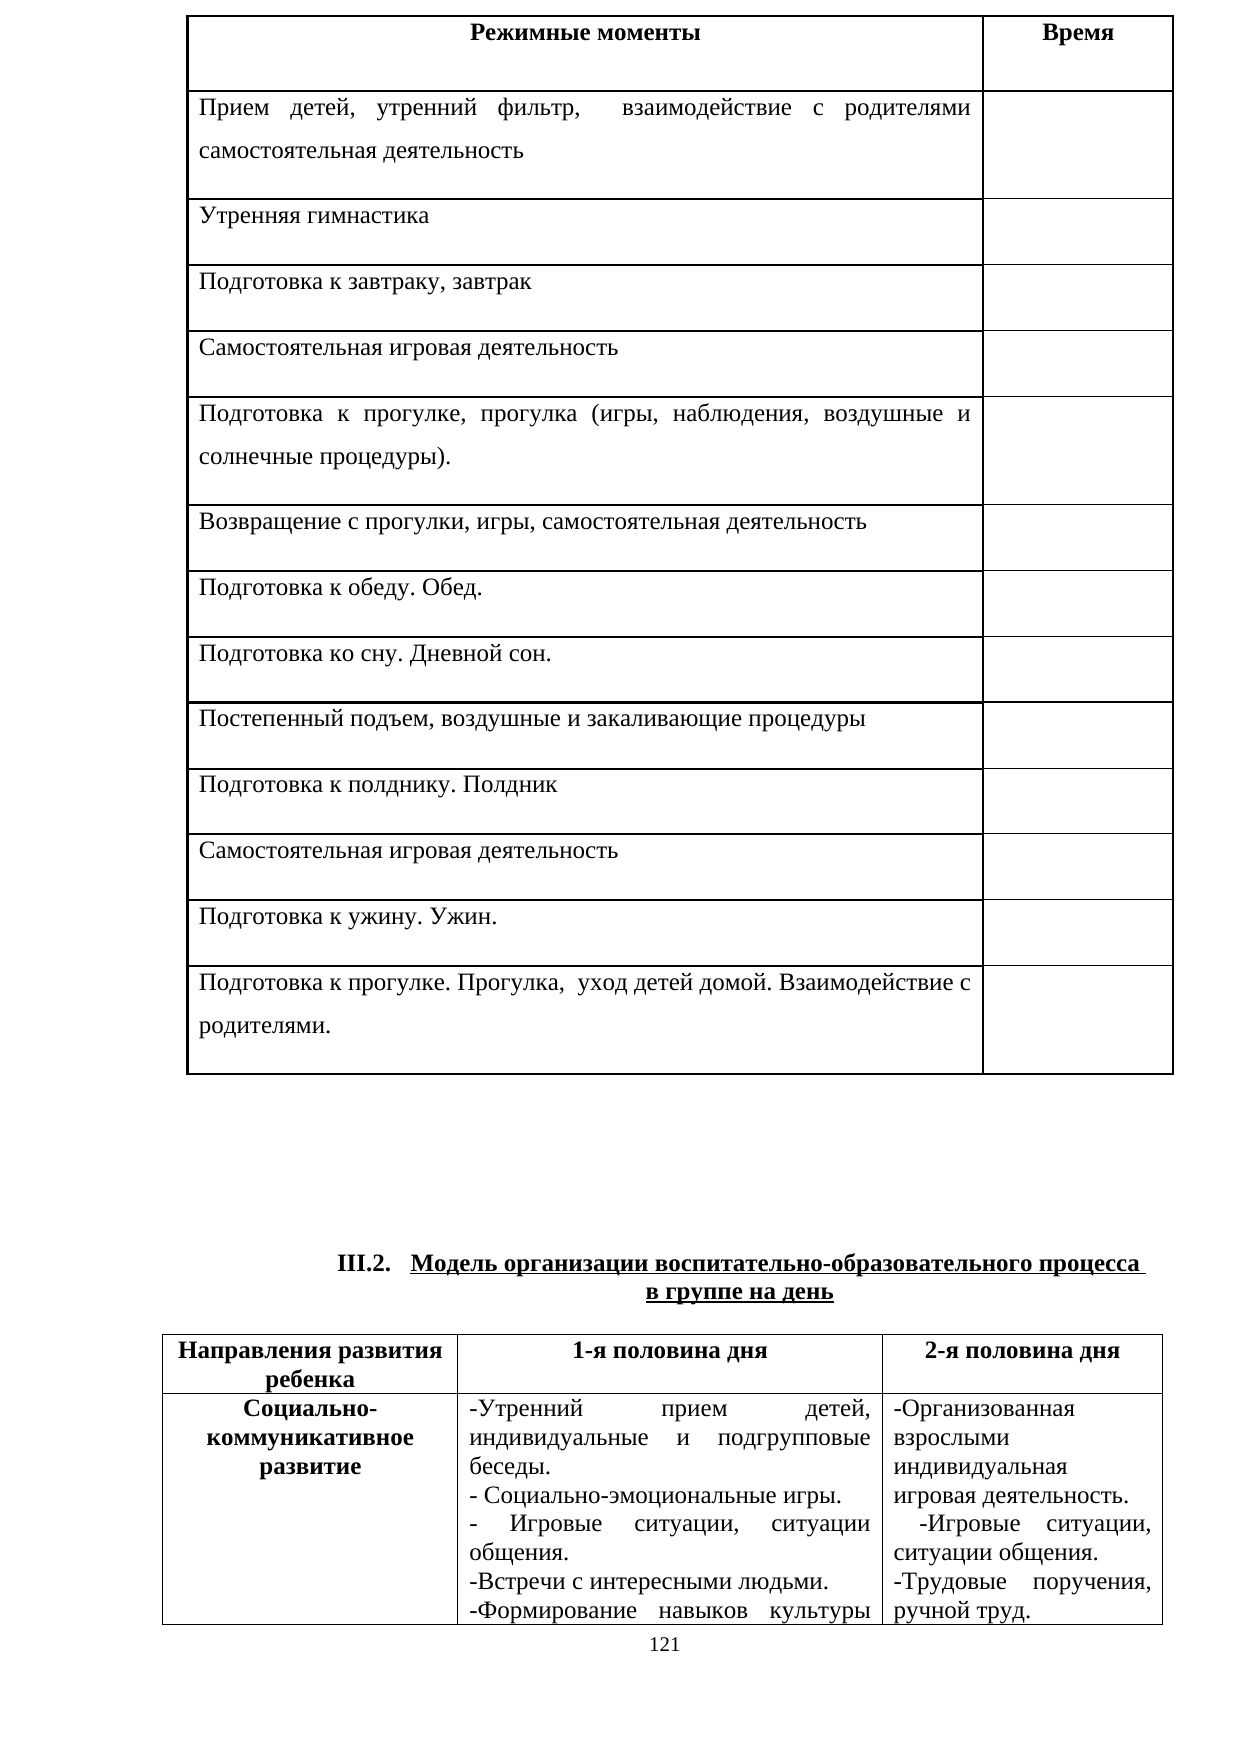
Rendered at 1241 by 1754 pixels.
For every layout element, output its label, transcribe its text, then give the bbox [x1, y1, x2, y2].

table_cell Самостоятельная игровая деятельность [189, 332, 982, 396]
table_cell Подготовка ко сну. Дневной сон. [189, 638, 982, 701]
table_header 2-я половина дня [883, 1335, 1162, 1392]
table_cell [984, 769, 1172, 833]
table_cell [883, 1394, 1162, 1623]
table_cell Подготовка к завтраку, завтрак [189, 266, 982, 330]
table_cell [984, 265, 1172, 330]
table_cell Возвращение с прогулки, игры, самостоятельная деятельность [189, 506, 982, 569]
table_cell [458, 1394, 882, 1623]
table_header 1-я половина дня [458, 1335, 882, 1392]
table_cell Утренняя гимнастика [189, 200, 982, 264]
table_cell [163, 1394, 457, 1623]
table_cell [984, 966, 1172, 1073]
table_cell [984, 199, 1172, 264]
table_cell Подготовка к прогулке. Прогулка, уход детей домой. Взаимодействие с родителями. [189, 967, 982, 1073]
table_cell [984, 703, 1172, 767]
table_cell Подготовка к полднику. Полдник [189, 770, 982, 833]
table_cell Прием детей, утренний фильтр, взаимодействие с родителями самостоятельная деятельность [189, 92, 982, 198]
table_cell Подготовка к прогулке, прогулка (игры, наблюдения, воздушные и солнечные процедуры). [189, 398, 982, 504]
table_cell [984, 834, 1172, 899]
list Модель организации воспитательно-образовательного процесса [325, 1248, 1152, 1276]
table_cell [984, 900, 1172, 965]
table_header Время [984, 17, 1172, 90]
table_header Направления развития ребенка [163, 1335, 457, 1392]
table_header Режимные моменты [189, 17, 982, 90]
table_cell [984, 92, 1172, 198]
table_cell [984, 637, 1172, 701]
table_cell Подготовка к ужину. Ужин. [189, 901, 982, 965]
table_cell [984, 571, 1172, 636]
table_cell [984, 397, 1172, 504]
table_cell Подготовка к обеду. Обед. [189, 572, 982, 636]
table_cell [984, 331, 1172, 396]
table_cell Постепенный подъем, воздушные и закаливающие процедуры [189, 704, 982, 767]
table_cell [984, 505, 1172, 569]
table_cell Самостоятельная игровая деятельность [189, 835, 982, 899]
list в группе на день [327, 1276, 1152, 1305]
